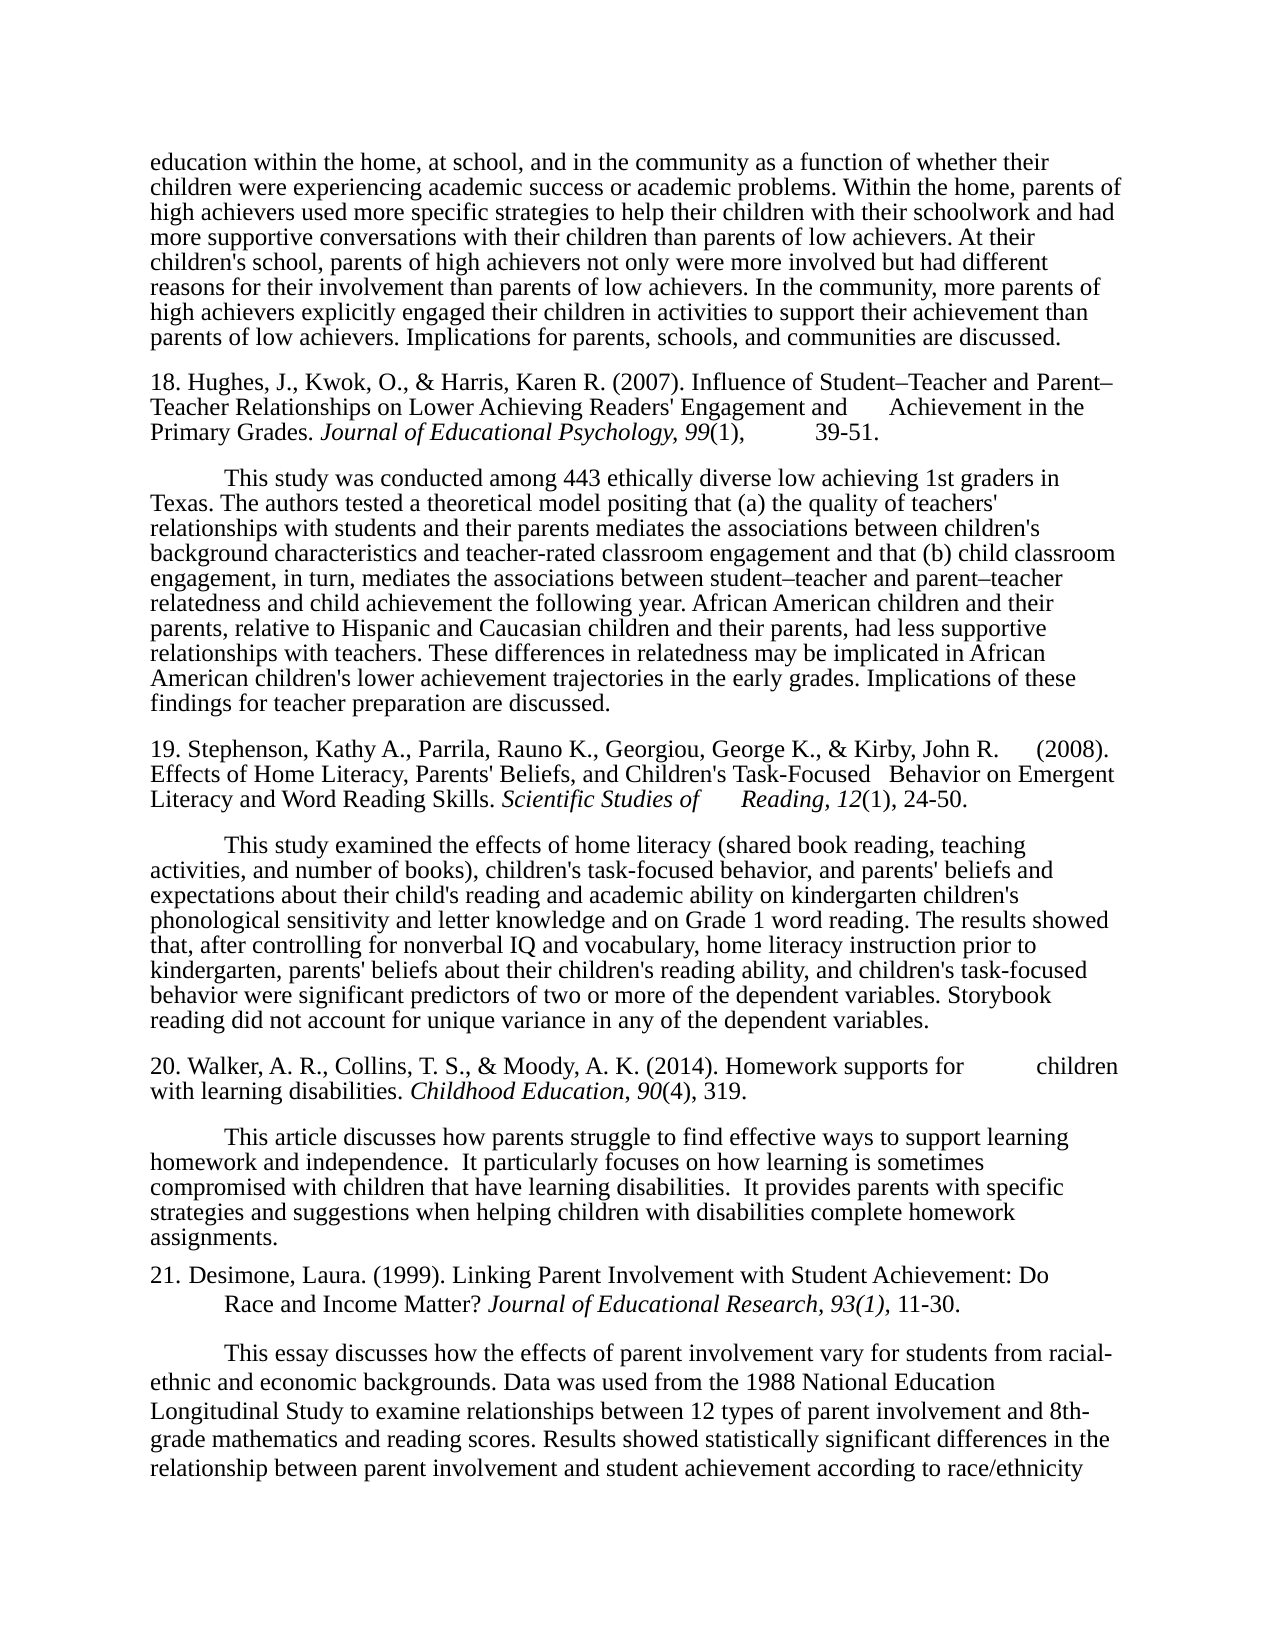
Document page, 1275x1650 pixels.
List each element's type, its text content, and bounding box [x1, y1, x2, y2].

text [150, 150, 1125, 350]
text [150, 1339, 1125, 1482]
text This study was conducted among 443 ethically diverse low achieving 1st graders in Texas. The authors tested a theoretical model positing that (a) the quality of teachers' relationships with students and their parents mediates the associations between children's background characteristics and teacher-rated classroom engagement and that (b) child classroom engagement, in turn, mediates the associations between student–teacher and parent–teacher relatedness and child achievement the following year. African American children and their parents, relative to Hispanic and Caucasian children and their parents, had less supportive relationships with teachers. These differences in relatedness may be implicated in African American children's lower achievement trajectories in the early grades. Implications of these findings for teacher preparation are discussed. [150, 467, 1125, 717]
text This study examined the effects of home literacy (shared book reading, teaching activities, and number of books), children's task-focused behavior, and parents' beliefs and expectations about their child's reading and academic ability on kindergarten children's phonological sensitivity and letter knowledge and on Grade 1 word reading. The results showed that, after controlling for nonverbal IQ and vocabulary, home literacy instruction prior to kindergarten, parents' beliefs about their children's reading ability, and children's task-focused behavior were significant predictors of two or more of the dependent variables. Storybook reading did not account for unique variance in any of the dependent variables. [150, 833, 1125, 1033]
text 20. Walker, A. R., Collins, T. S., & Moody, A. K. (2014). Homework supports for children with learning disabilities. Childhood Education, 90(4), 319. [150, 1054, 1125, 1104]
text 19. Stephenson, Kathy A., Parrila, Rauno K., Georgiou, George K., & Kirby, John R. (2008). Effects of Home Literacy, Parents' Beliefs, and Children's Task-Focused Behavior on Emergent Literacy and Word Reading Skills. Scientific Studies of Reading, 12(1), 24-50. [150, 737, 1125, 812]
text 21. Desimone, Laura. (1999). Linking Parent Involvement with Student Achievement: Do Race and Income Matter? Journal of Educational Research, 93(1), 11-30. [150, 1260, 1125, 1318]
text This article discusses how parents struggle to find effective ways to support learning homework and independence. It particularly focuses on how learning is sometimes compromised with children that have learning disabilities. It provides parents with specific strategies and suggestions when helping children with disabilities complete homework assignments. [150, 1125, 1125, 1250]
text 18. Hughes, J., Kwok, O., & Harris, Karen R. (2007). Influence of Student–Teacher and Parent–Teacher Relationships on Lower Achieving Readers' Engagement and Achievement in the Primary Grades. Journal of Educational Psychology, 99(1), 39-51. [150, 371, 1125, 446]
